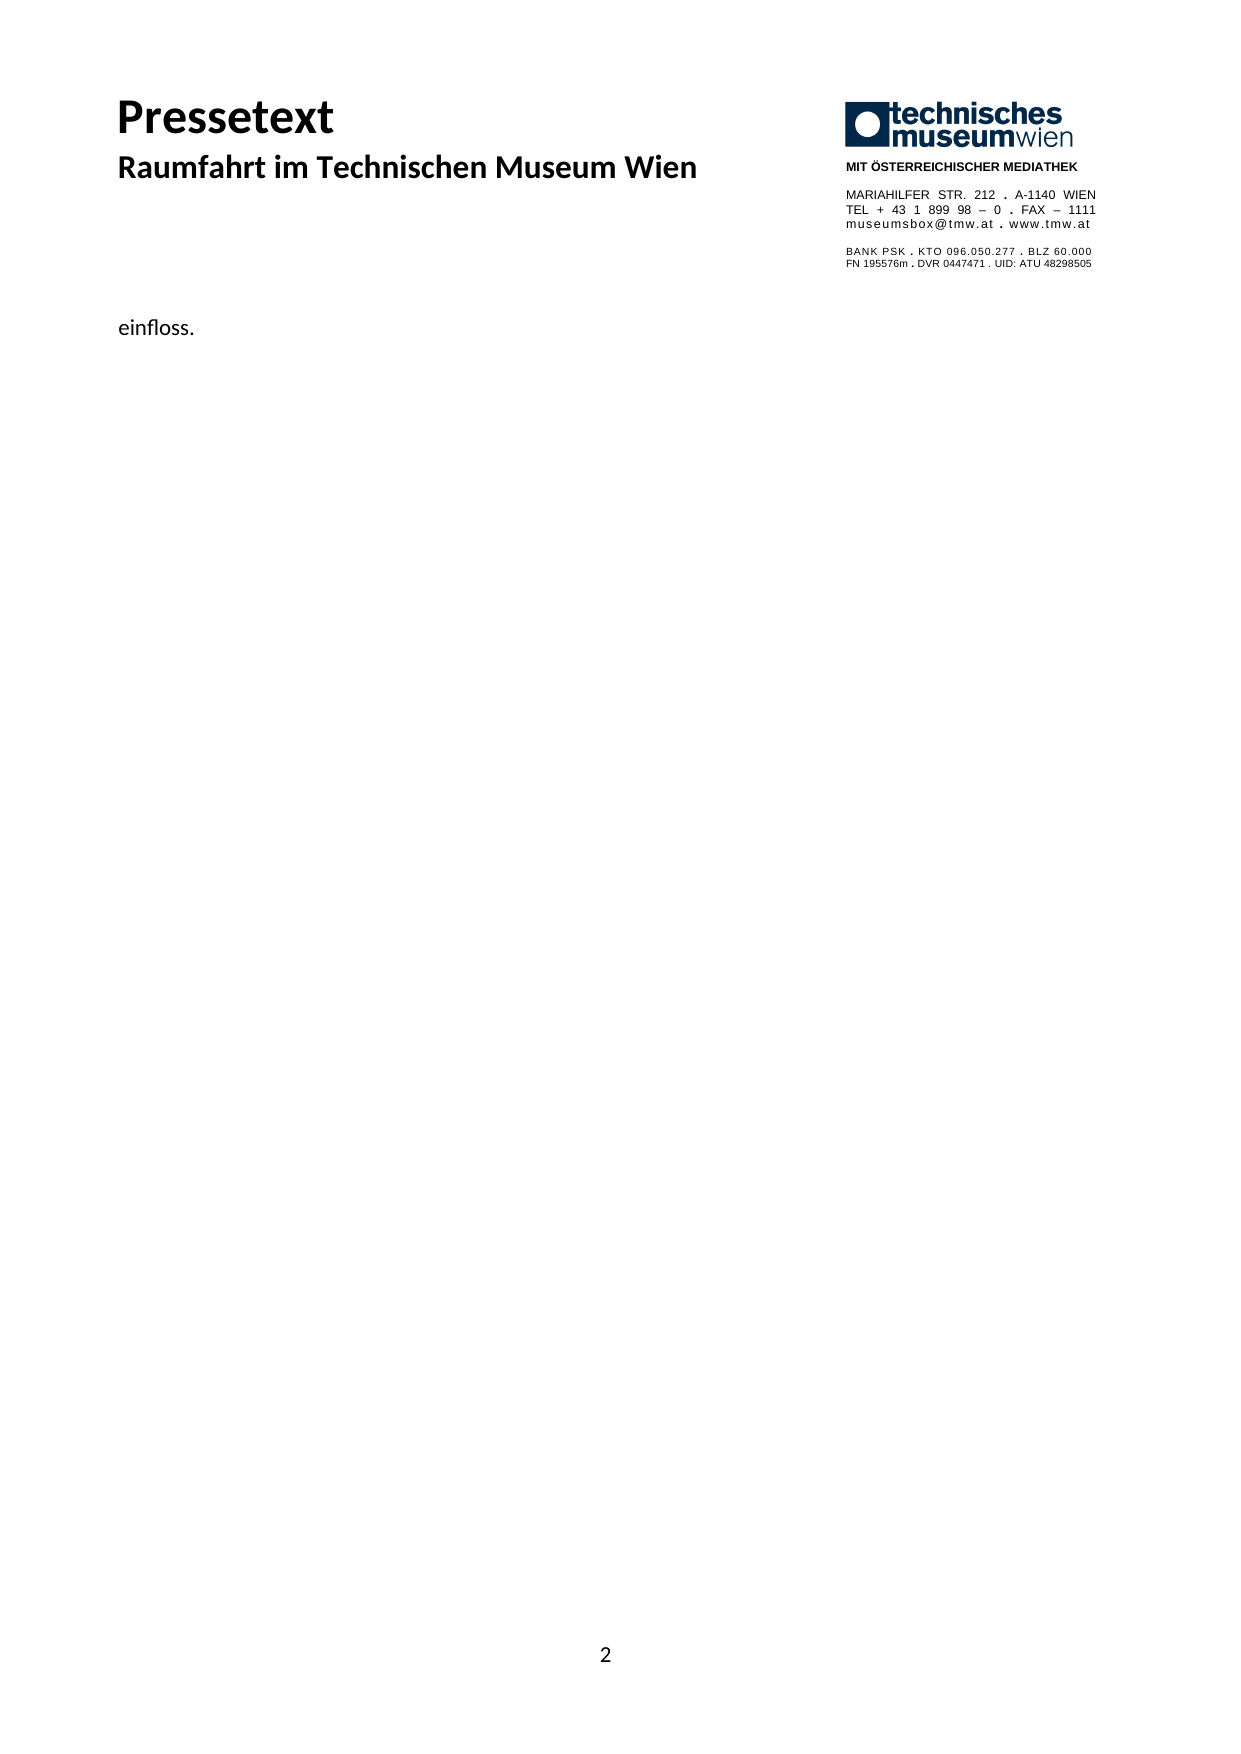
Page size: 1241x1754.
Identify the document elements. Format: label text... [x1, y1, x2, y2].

picture [836, 92, 1093, 157]
